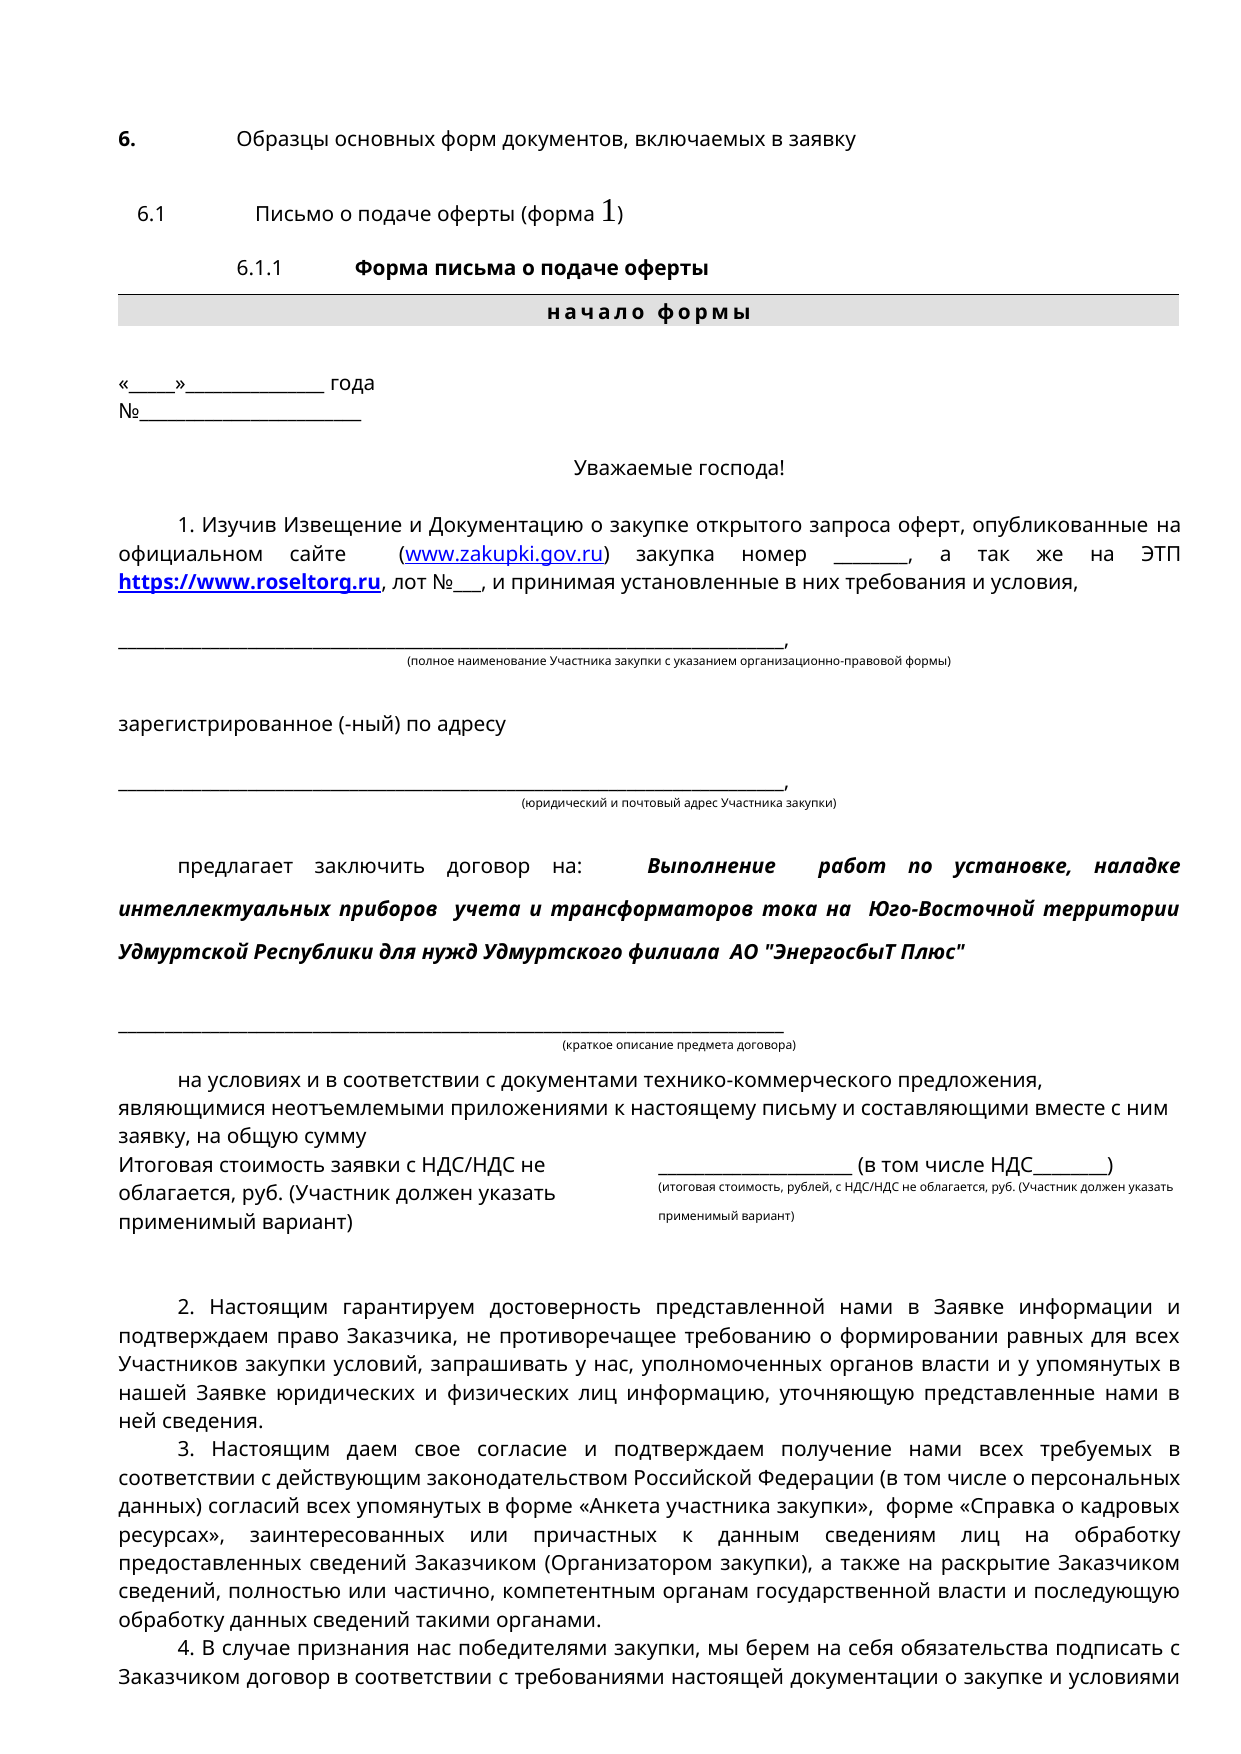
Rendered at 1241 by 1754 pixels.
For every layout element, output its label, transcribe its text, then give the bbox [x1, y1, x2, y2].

text ________________________________________________________________________, [118, 766, 1181, 795]
text ________________________________________________________________________ [118, 1008, 1181, 1036]
list Форма письма о подаче оферты [236, 253, 1181, 282]
table_header _____________________ (в том числе НДС________) (итоговая стоимость, рублей, с НДС/НДС не облагается, руб. (Участник должен указать применимый вариант) [647, 1150, 1187, 1235]
text ________________________________________________________________________, [118, 624, 1181, 653]
text «_____»_______________ года [118, 368, 635, 397]
text (полное наименование Участника закупки с указанием организационно-правовой формы) [118, 653, 1181, 681]
text предлагает заключить договор на: Выполнение работ по установке, наладке интеллектуальных приборов учета и трансформаторов тока на Юго-Восточной территории Удмуртской Республики для нужд Удмуртского филиала АО "ЭнергосбыТ Плюс" [118, 852, 1181, 965]
text 1. Изучив Извещение и Документацию о закупке открытого запроса оферт, опубликованные на официальном сайте (www.zakupki.gov.ru) закупка номер ________, а так же на ЭТП https://www.roseltorg.ru, лот №___, и принимая установленные в них требования и условия, [118, 510, 1181, 596]
text зарегистрированное (-ный) по адресу [118, 709, 1181, 738]
text (юридический и почтовый адрес Участника закупки) [118, 795, 1181, 823]
table_header Итоговая стоимость заявки с НДС/НДС не облагается, руб. (Участник должен указать применимый вариант) [107, 1150, 647, 1235]
text (краткое описание предмета договора) [118, 1036, 1181, 1065]
text 2. Настоящим гарантируем достоверность представленной нами в Заявке информации и подтверждаем право Заказчика, не противоречащее требованию о формировании равных для всех Участников закупки условий, запрашивать у нас, уполномоченных органов власти и у упомянутых в нашей Заявке юридических и физических лиц информацию, уточняющую представленные нами в ней сведения. [118, 1292, 1181, 1434]
text 3. Настоящим даем свое согласие и подтверждаем получение нами всех требуемых в соответствии с действующим законодательством Российской Федерации (в том числе о персональных данных) согласий всех упомянутых в форме «Анкета участника закупки», форме «Справка о кадровых ресурсах», заинтересованных или причастных к данным сведениям лиц на обработку предоставленных сведений Заказчиком (Организатором закупки), а также на раскрытие Заказчиком сведений, полностью или частично, компетентным органам государственной власти и последующую обработку данных сведений такими органами. [118, 1434, 1181, 1633]
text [118, 1633, 1181, 1690]
text №________________________ [118, 397, 635, 425]
subtitle Образцы основных форм документов, включаемых в заявку [118, 124, 1181, 152]
text Уважаемые господа! [118, 453, 1181, 482]
text начало формы [118, 295, 1179, 326]
text на условиях и в соответствии с документами технико-коммерческого предложения, являющимися неотъемлемыми приложениями к настоящему письму и составляющими вместе с ним заявку, на общую сумму [118, 1065, 1181, 1150]
subtitle Письмо о подаче оферты (форма 1) [137, 190, 1181, 228]
